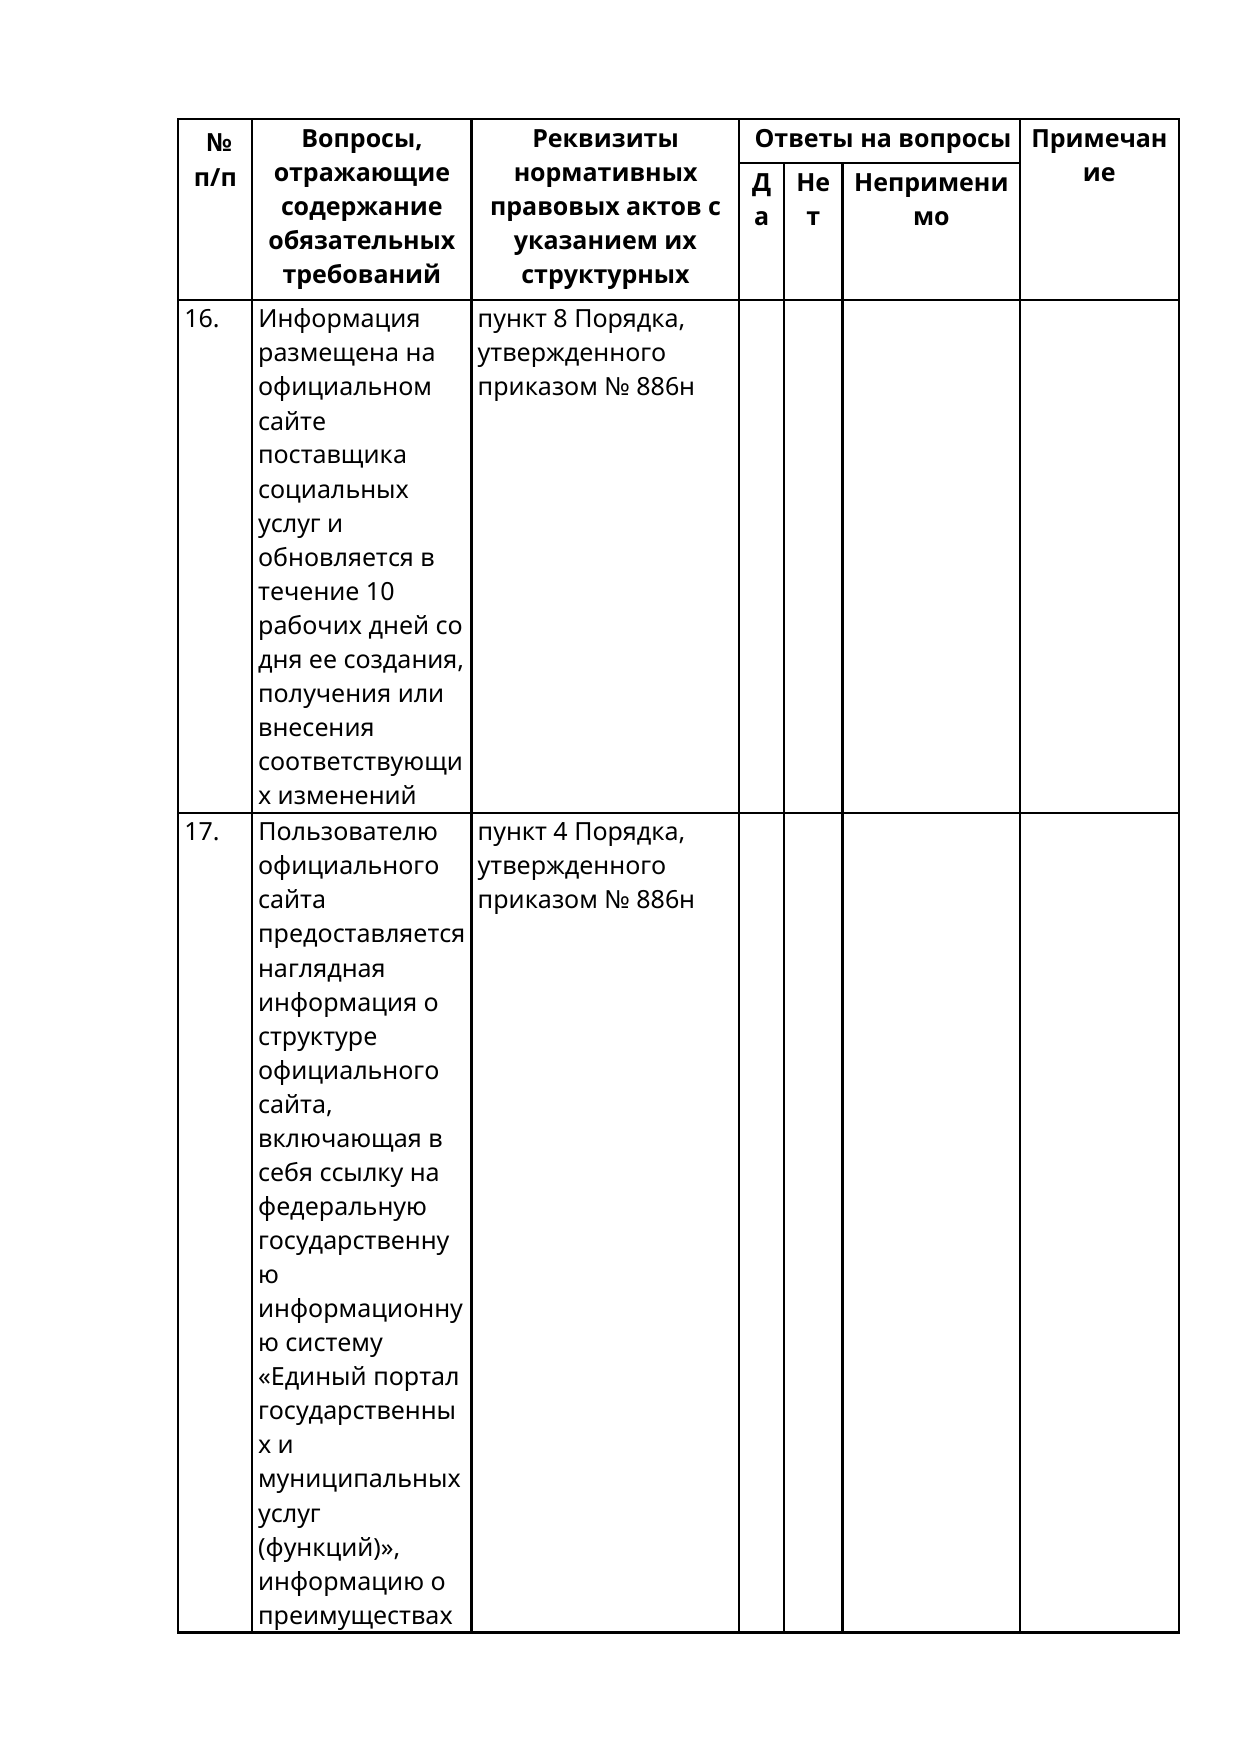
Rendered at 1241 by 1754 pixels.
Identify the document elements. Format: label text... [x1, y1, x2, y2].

table_cell Неприменимо [844, 164, 1019, 299]
table_cell [844, 814, 1019, 1631]
table_cell пункт 4 Порядка, утвержденного приказом № 886н [473, 814, 738, 1631]
table_cell 16. [179, 301, 251, 812]
table_cell 17. [179, 814, 251, 1631]
table_cell [1021, 814, 1178, 1631]
table_header № п/п [179, 120, 251, 299]
table_cell [844, 301, 1019, 812]
table_cell [785, 301, 841, 812]
table_cell [740, 814, 783, 1631]
table_header Ответы на вопросы [740, 120, 1019, 162]
table_cell [740, 301, 783, 812]
table_header Реквизиты нормативных правовых актов с указанием их структурных единиц, которыми установлены обязательные требования [473, 120, 738, 299]
table_cell [1021, 301, 1178, 812]
table_cell Информация размещена на официальном сайте поставщика социальных услуг и обновляется в течение 10 рабочих дней со дня ее создания, получения или внесения соответствующих изменений [253, 301, 470, 812]
table_cell Да [740, 164, 783, 299]
table_cell [785, 814, 841, 1631]
table_header Примечание [1021, 120, 1178, 299]
table_cell Нет [785, 164, 841, 299]
table_header Вопросы, отражающие содержание обязательных требований [253, 120, 470, 299]
table_cell пункт 8 Порядка, утвержденного приказом № 886н [473, 301, 738, 812]
